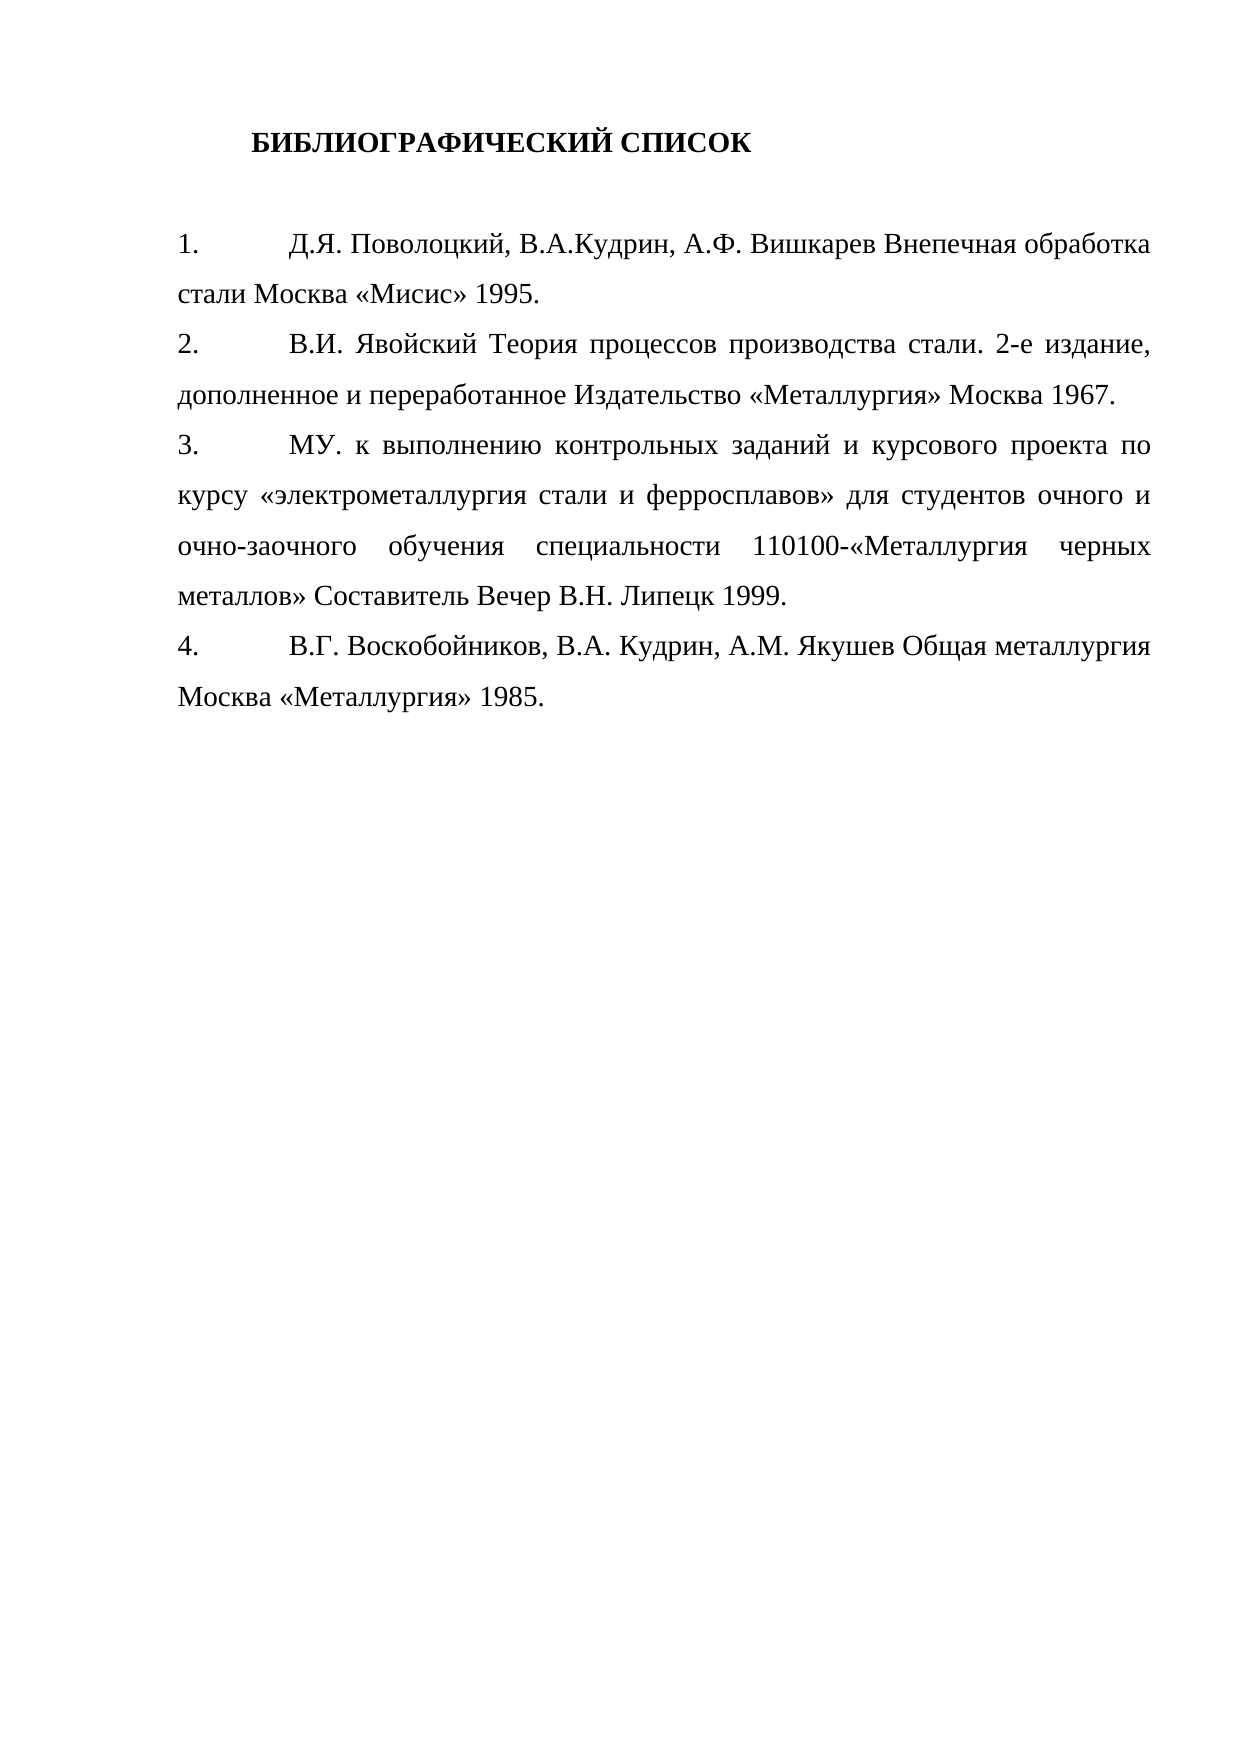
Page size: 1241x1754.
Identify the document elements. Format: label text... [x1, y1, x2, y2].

text БИБЛИОГРАФИЧЕСКИЙ СПИСОК [177, 125, 1152, 159]
list МУ. к выполнению контрольных заданий и курсового проекта по курсу «электрометаллургия стали и ферросплавов» для студентов очного и очно-заочного обучения специальности 110100-«Металлургия черных металлов» Составитель Вечер В.Н. Липецк 1999. [177, 427, 1152, 612]
list Д.Я. Поволоцкий, В.А.Кудрин, А.Ф. Вишкарев Внепечная обработка стали Москва «Мисис» 1995. [177, 226, 1152, 310]
list В.Г. Воскобойников, В.А. Кудрин, А.М. Якушев Общая металлургия Москва «Металлургия» 1985. [177, 628, 1152, 712]
list В.И. Явойский Теория процессов производства стали. 2-е издание, дополненное и переработанное Издательство «Металлургия» Москва 1967. [177, 326, 1152, 410]
